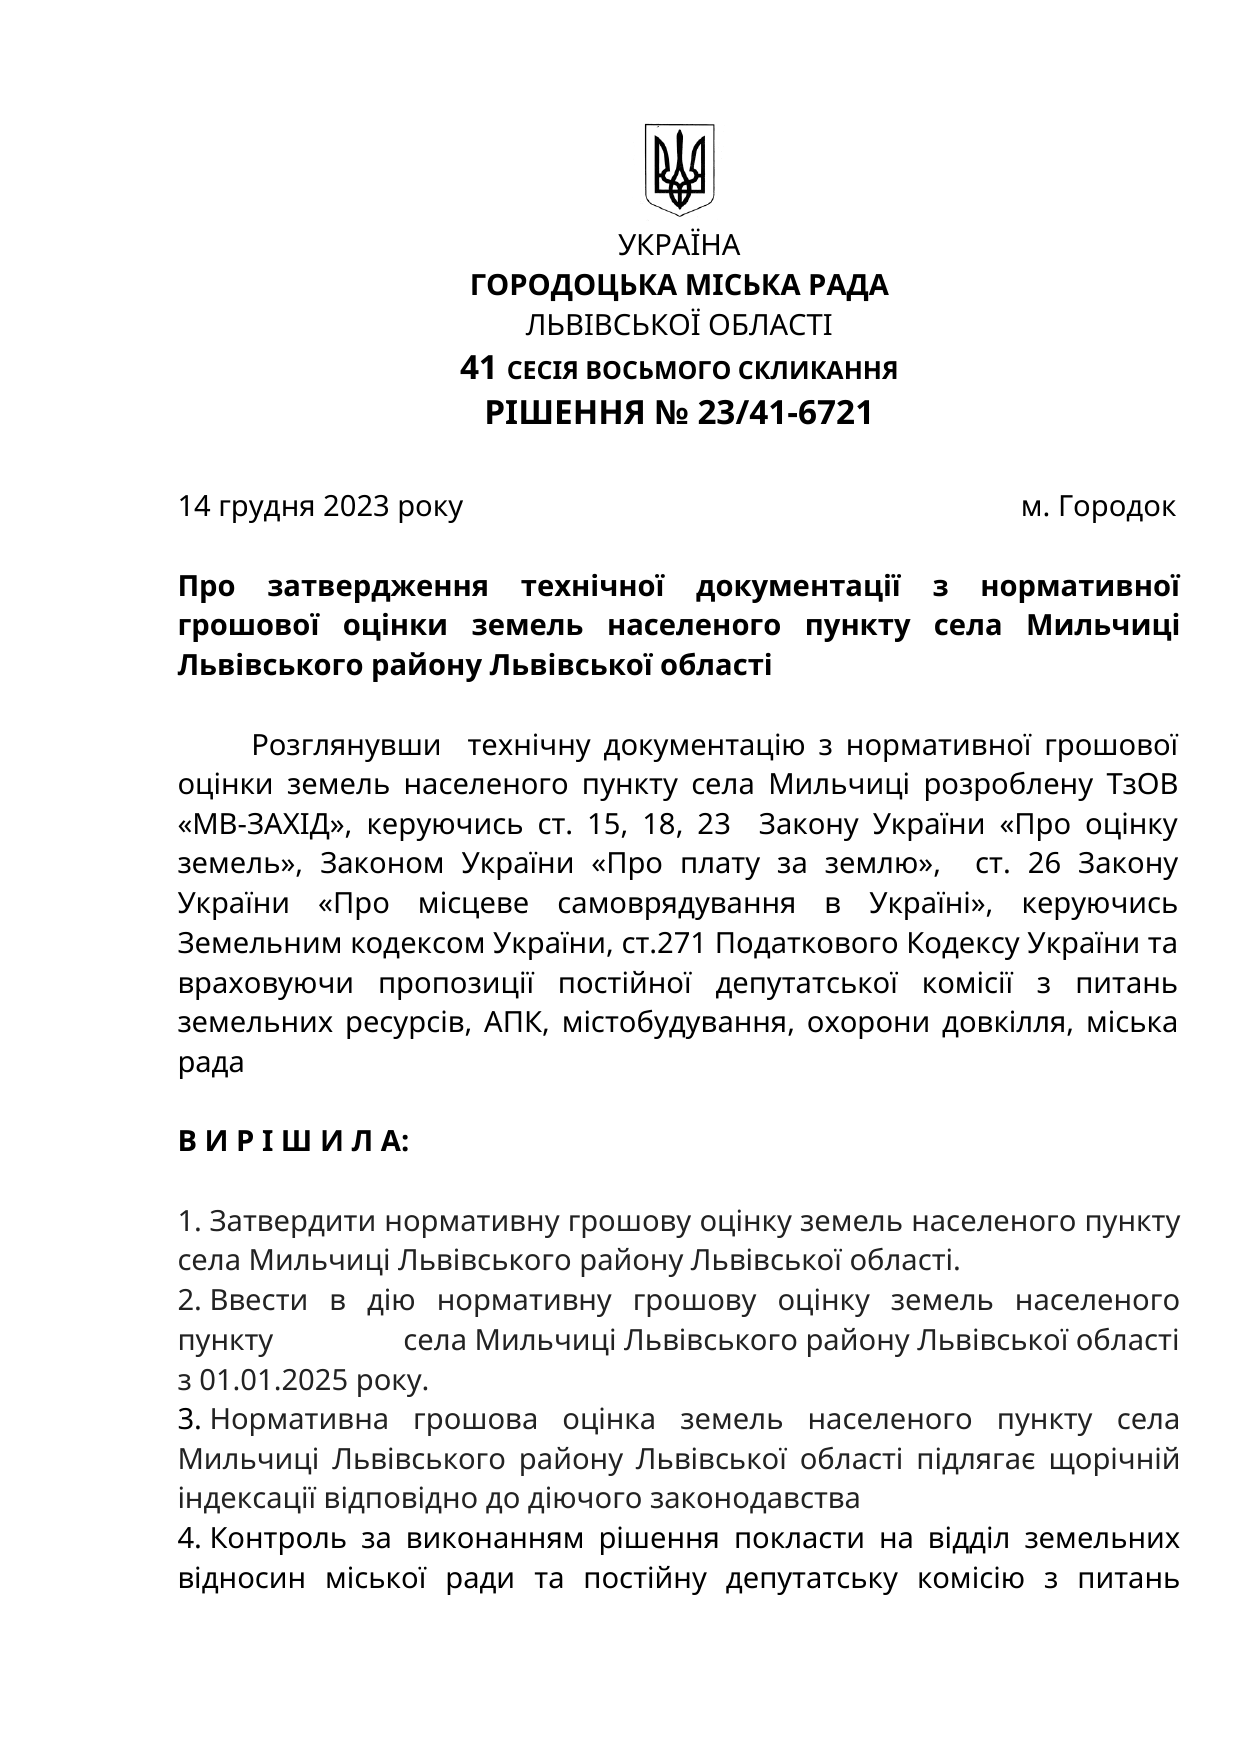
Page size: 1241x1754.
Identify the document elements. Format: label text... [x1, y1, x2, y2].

text 41 сесія восьмого скликання [177, 344, 1181, 389]
list Затвердити нормативну грошову оцінку земель населеного пункту села Мильчиці Львівського району Львівської області. [177, 1200, 1181, 1279]
text РІШЕННЯ № 23/41-6721 [177, 389, 1181, 434]
text В И Р І Ш И Л А: [177, 1121, 1179, 1160]
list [177, 1517, 1181, 1597]
text ГОРОДОЦЬКА МІСЬКА РАДА [177, 264, 1181, 304]
text 14 грудня 2023 року м. Городок [177, 486, 1181, 525]
text Про затвердження технічної документації з нормативної грошової оцінки земель населеного пункту села Мильчиці Львівського району Львівської області [177, 565, 1181, 684]
list Нормативна грошова оцінка земель населеного пункту села Мильчиці Львівського району Львівської області підлягає щорічній індексації відповідно до діючого законодавства [177, 1398, 1181, 1517]
text Розглянувши технічну документацію з нормативної грошової оцінки земель населеного пункту села Мильчиці розроблену ТзОВ «МВ-ЗАХІД», керуючись ст. 15, 18, 23 Закону України «Про оцінку земель», Законом України «Про плату за землю», ст. 26 Закону України «Про місцеве самоврядування в Україні», керуючись Земельним кодексом України, ст.271 Податкового Кодексу України та враховуючи пропозиції постійної депутатської комісії з питань земельних ресурсів, АПК, містобудування, охорони довкілля, міська рада [177, 724, 1179, 1081]
text УКРАЇНА [177, 225, 1181, 264]
picture [632, 118, 726, 221]
text ЛЬВІВСЬКОЇ ОБЛАСТІ [177, 304, 1181, 344]
list Ввести в дію нормативну грошову оцінку земель населеного пункту села Мильчиці Львівського району Львівської області з 01.01.2025 року. [177, 1279, 1181, 1398]
